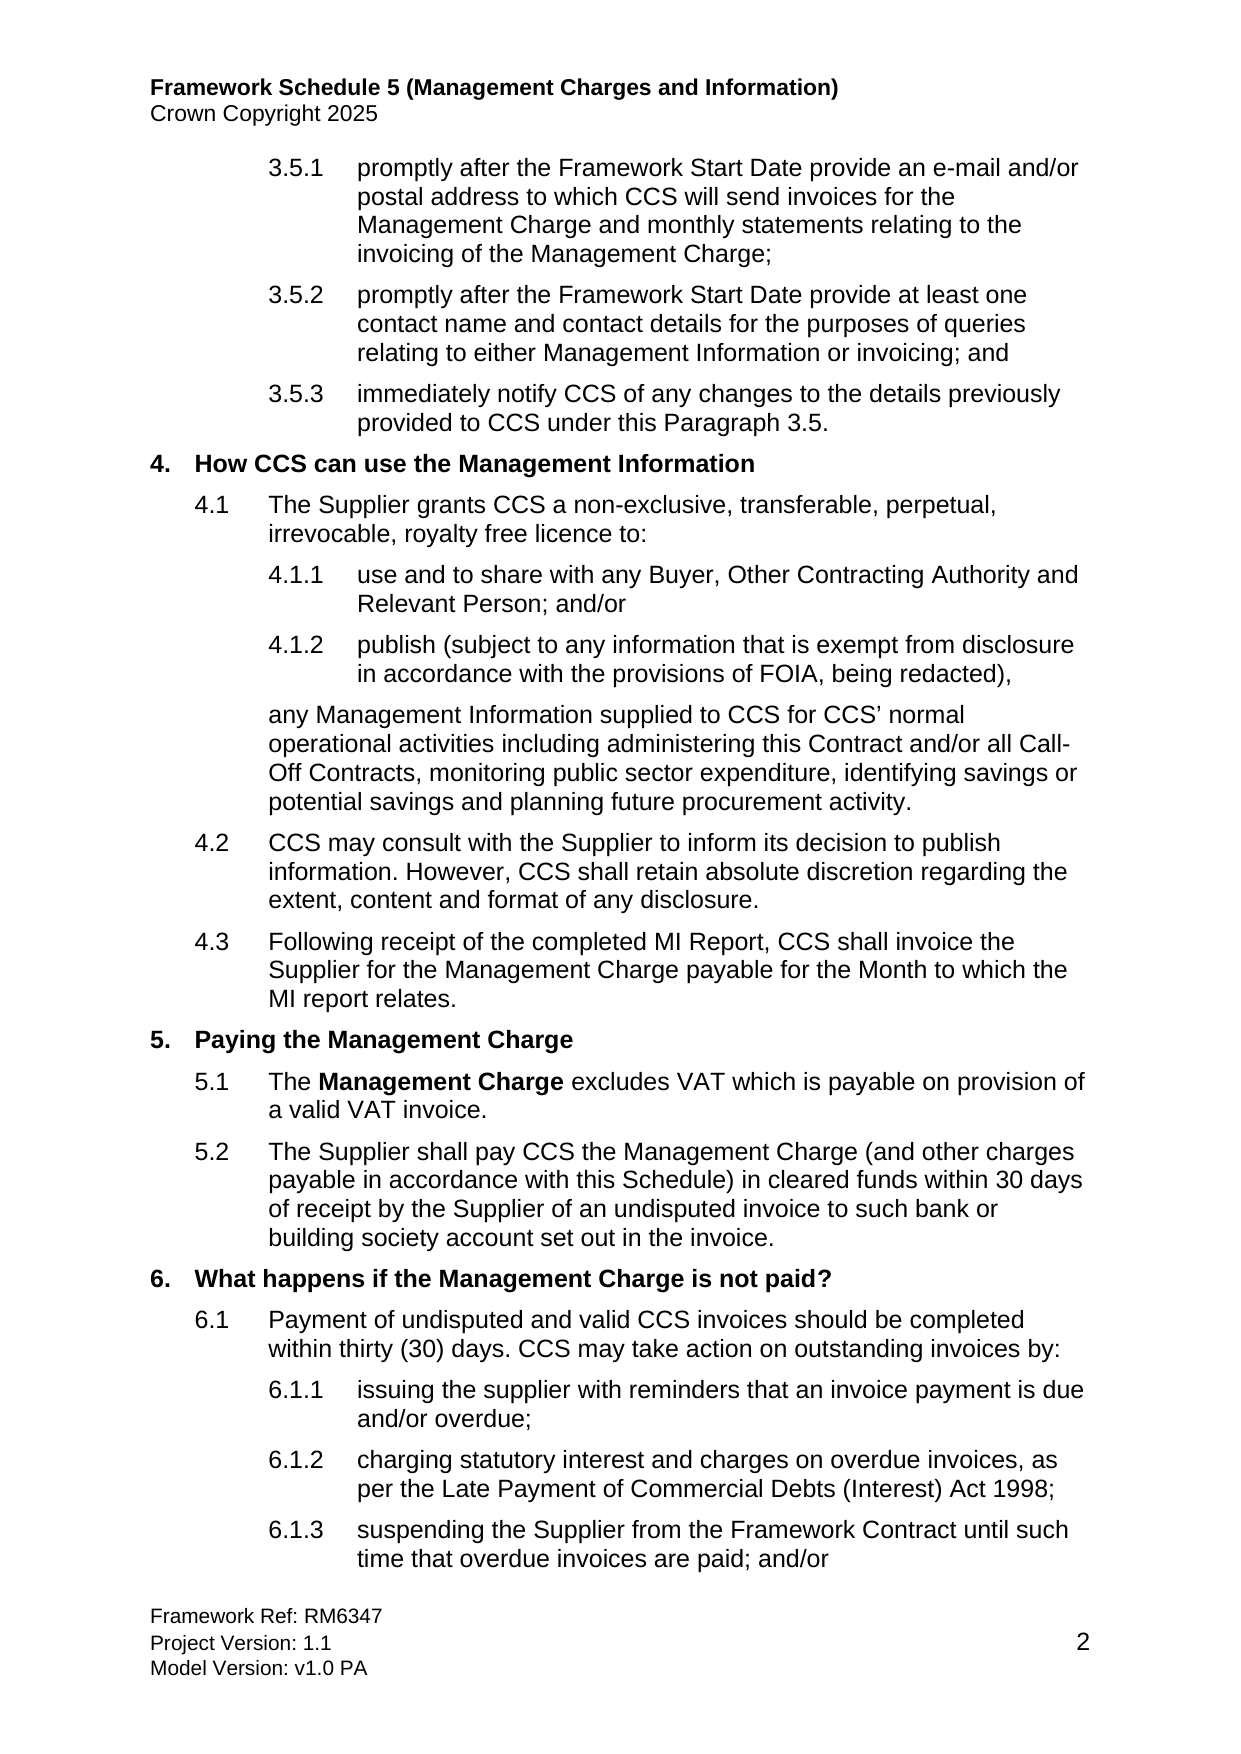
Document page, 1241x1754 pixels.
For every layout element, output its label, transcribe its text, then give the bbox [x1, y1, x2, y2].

text 3.5.3 immediately notify CCS of any changes to the details previously provided to CCS under this Paragraph 3.5. [268, 379, 1090, 437]
list Paying the Management Charge [150, 1025, 1090, 1054]
list publish (subject to any information that is exempt from disclosure in accordance with the provisions of FOIA, being redacted), [268, 630, 1090, 688]
list suspending the Supplier from the Framework Contract until such time that overdue invoices are paid; and/or [268, 1515, 1090, 1573]
text any Management Information supplied to CCS for CCS’ normal operational activities including administering this Contract and/or all Call-Off Contracts, monitoring public sector expenditure, identifying savings or potential savings and planning future procurement activity. [268, 700, 1090, 815]
list The Management Charge excludes VAT which is payable on provision of a valid VAT invoice. [194, 1067, 1090, 1124]
list use and to share with any Buyer, Other Contracting Authority and Relevant Person; and/or [268, 560, 1090, 618]
list CCS may consult with the Supplier to inform its decision to publish information. However, CCS shall retain absolute discretion regarding the extent, content and format of any disclosure. [194, 828, 1090, 914]
list The Supplier grants CCS a non-exclusive, transferable, perpetual, irrevocable, royalty free licence to: [194, 490, 1090, 548]
list charging statutory interest and charges on overdue invoices, as per the Late Payment of Commercial Debts (Interest) Act 1998; [268, 1445, 1090, 1503]
list issuing the supplier with reminders that an invoice payment is due and/or overdue; [268, 1375, 1090, 1433]
list Payment of undisputed and valid CCS invoices should be completed within thirty (30) days. CCS may take action on outstanding invoices by: [194, 1305, 1090, 1363]
text 3.5.1 promptly after the Framework Start Date provide an e-mail and/or postal address to which CCS will send invoices for the Management Charge and monthly statements relating to the invoicing of the Management Charge; [268, 153, 1090, 268]
list Following receipt of the completed MI Report, CCS shall invoice the Supplier for the Management Charge payable for the Month to which the MI report relates. [194, 927, 1090, 1013]
text 3.5.2 promptly after the Framework Start Date provide at least one contact name and contact details for the purposes of queries relating to either Management Information or invoicing; and [268, 280, 1090, 367]
list The Supplier shall pay CCS the Management Charge (and other charges payable in accordance with this Schedule) in cleared funds within 30 days of receipt by the Supplier of an undisputed invoice to such bank or building society account set out in the invoice. [194, 1137, 1090, 1252]
list How CCS can use the Management Information [150, 449, 1090, 478]
list What happens if the Management Charge is not paid? [150, 1264, 1090, 1293]
